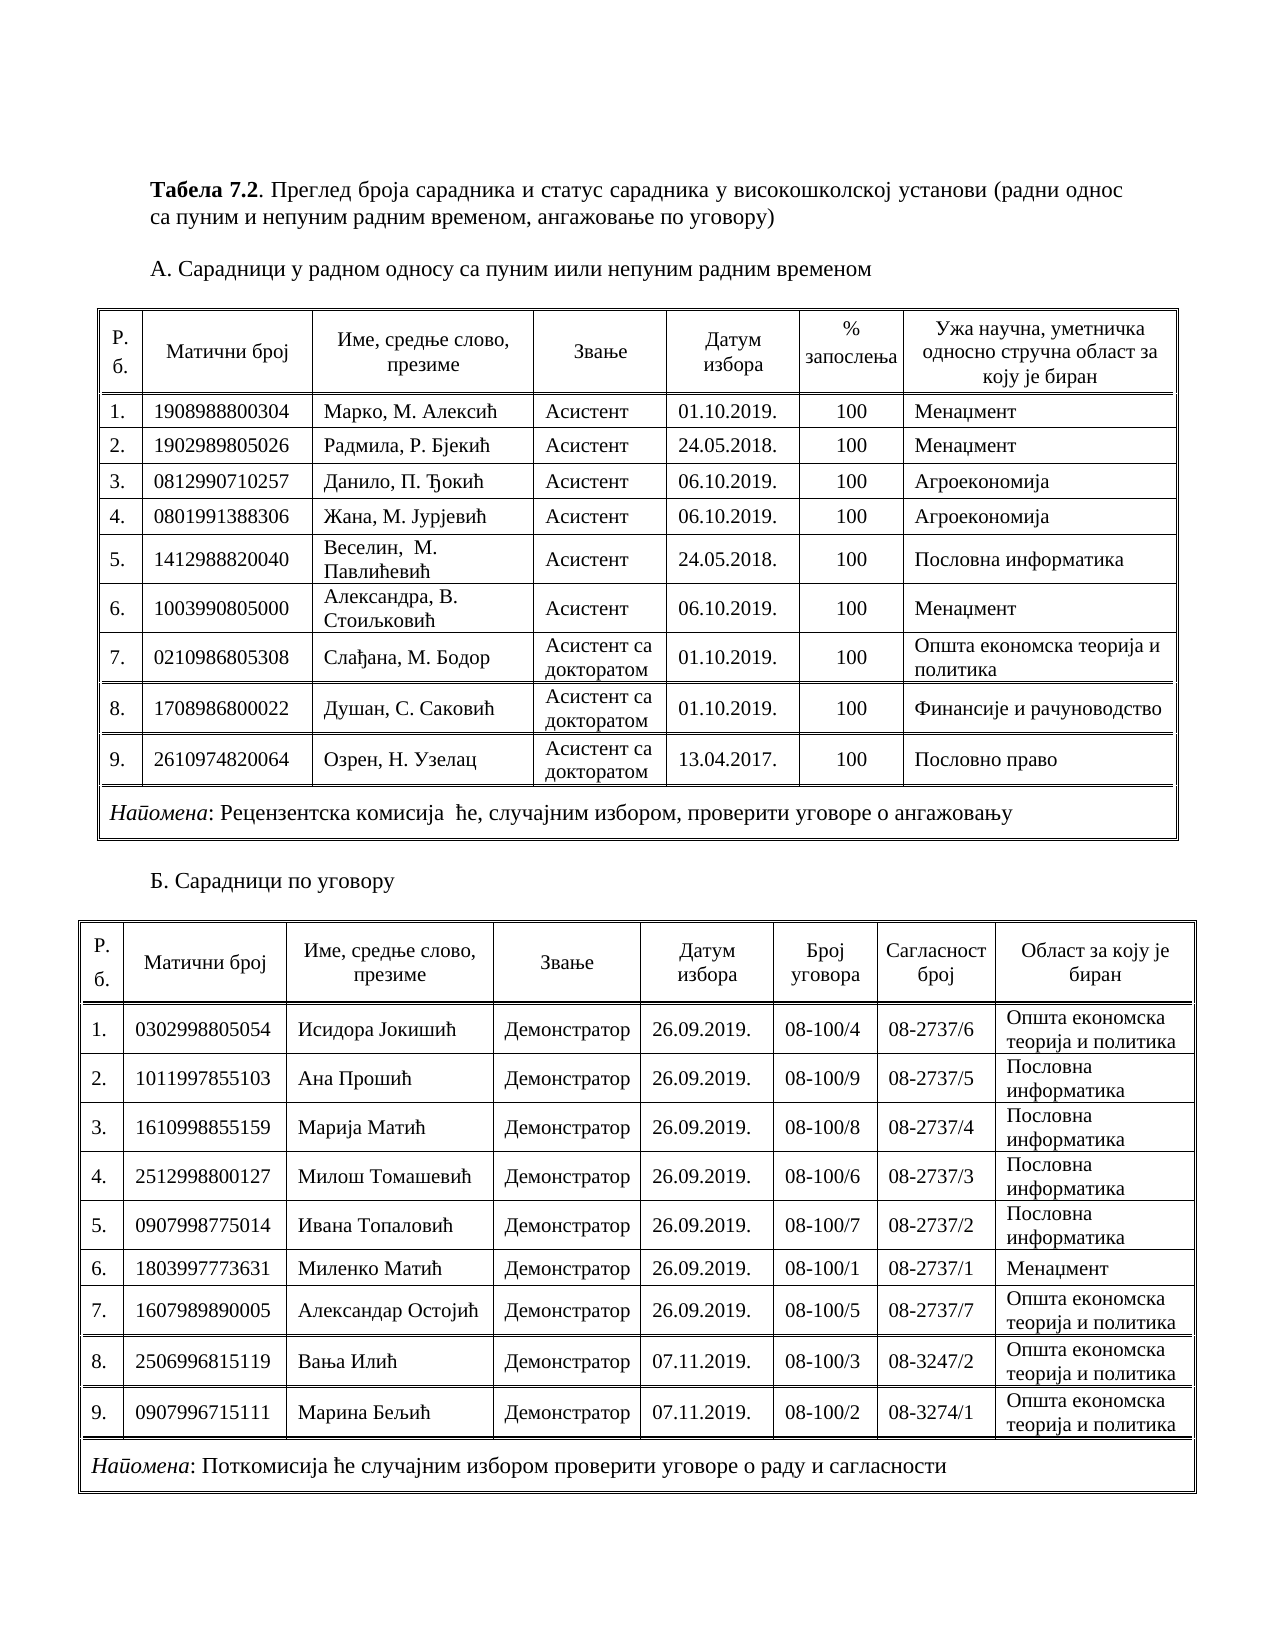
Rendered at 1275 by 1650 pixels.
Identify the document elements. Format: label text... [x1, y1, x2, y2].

table_cell Слађана, М. Бодор [313, 633, 533, 681]
table_cell Пословно право [904, 732, 1177, 783]
table_cell 6. [100, 584, 142, 632]
table_cell 100 [800, 464, 903, 498]
table_cell 1003990805000 [143, 584, 312, 632]
table_cell 08-2737/2 [878, 1201, 995, 1249]
table_cell Миленко Матић [287, 1250, 493, 1285]
table_cell 2512998800127 [124, 1152, 286, 1200]
table_cell 0210986805308 [143, 633, 312, 681]
table_cell Марко, М. Алексић [313, 395, 533, 427]
table_cell 08-2737/6 [878, 1005, 995, 1053]
table_cell 8. [98, 681, 142, 732]
table_cell 8. [80, 1334, 123, 1385]
table_cell 9. [80, 1385, 123, 1436]
table_cell Асистент са докторатом [534, 735, 666, 783]
table_cell 1607989890005 [124, 1286, 286, 1334]
table_cell Вања Илић [287, 1337, 493, 1385]
table_cell 06.10.2019. [667, 464, 799, 498]
table_cell 2610974820064 [143, 735, 312, 783]
table_cell 3. [81, 1103, 123, 1151]
table_cell 26.09.2019. [641, 1250, 773, 1285]
table_cell Општа економска теорија и политика [996, 1334, 1195, 1385]
table_cell Милош Томашевић [287, 1152, 493, 1200]
table_cell 1412988820040 [143, 535, 312, 583]
table_cell Асистент [534, 395, 666, 427]
table_cell 01.10.2019. [667, 395, 799, 427]
table_header Матични број [124, 923, 286, 1001]
table_cell 26.09.2019. [641, 1005, 773, 1053]
table_cell Озрен, Н. Узелац [313, 735, 533, 783]
table_cell 08-2737/1 [878, 1250, 995, 1285]
table_cell Менаџмент [904, 584, 1176, 632]
table_cell 9. [98, 732, 142, 783]
table_cell 100 [800, 584, 903, 632]
table_cell Асистент са докторатом [534, 633, 666, 681]
table_cell Александра, В. Стоиљковић [313, 584, 533, 632]
table_cell 2. [100, 428, 142, 463]
table_cell 0812990710257 [143, 464, 312, 498]
table_header Име, средње слово, презиме [313, 311, 533, 392]
table_cell Душан, С. Саковић [313, 684, 533, 732]
table_cell 1011997855103 [124, 1054, 286, 1102]
table_header Број уговора [774, 923, 877, 1001]
table_header Сагласност број [878, 923, 995, 1001]
table_cell 7. [100, 633, 142, 681]
table_cell 13.04.2017. [667, 735, 799, 783]
table_cell Менаџмент [996, 1250, 1194, 1285]
table_cell Данило, П. Ђокић [313, 464, 533, 498]
table_cell 08-100/1 [774, 1250, 877, 1285]
table_cell Асистент [534, 535, 666, 583]
table_cell 26.09.2019. [641, 1286, 773, 1334]
table_cell 1708986800022 [143, 684, 312, 732]
table_cell Демонстратор [494, 1103, 640, 1151]
table_cell Марина Бељић [287, 1388, 493, 1436]
table_cell 5. [100, 535, 142, 583]
table_cell 6. [81, 1250, 123, 1285]
table_cell 100 [800, 395, 903, 427]
table_cell Пословна информатика [904, 535, 1176, 583]
table_cell 4. [81, 1152, 123, 1200]
table_cell 2506996815119 [124, 1337, 286, 1385]
table_cell 24.05.2018. [667, 535, 799, 583]
table_cell 01.10.2019. [667, 633, 799, 681]
table_header Ужа научна, уметничка односно стручна област за коју је биран [904, 311, 1176, 392]
table_cell 07.11.2019. [641, 1388, 773, 1436]
table_cell Пословна информатика [996, 1103, 1194, 1151]
table_cell 100 [800, 535, 903, 583]
table_cell Пословна информатика [996, 1054, 1194, 1102]
table_header % запослења [800, 311, 903, 392]
table_cell 08-100/4 [774, 1005, 877, 1053]
table_cell Радмила, Р. Бјекић [313, 428, 533, 463]
table_cell 1610998855159 [124, 1103, 286, 1151]
text Табела 7.2. Преглед броја сарадника и статус сарадника у високошколској установи (радни однос са пуним и непуним радним временом, ангажовање по уговору) [150, 176, 1125, 229]
table_cell 08-2737/5 [878, 1054, 995, 1102]
table_cell 08-100/2 [774, 1388, 877, 1436]
table_cell Асистент [534, 428, 666, 463]
table_cell 100 [800, 499, 903, 533]
table_cell Асистент са докторатом [534, 684, 666, 732]
table_cell Асистент [534, 499, 666, 533]
table_cell Демонстратор [494, 1286, 640, 1334]
table_cell Александар Остојић [287, 1286, 493, 1334]
table_cell Асистент [534, 584, 666, 632]
table_cell Општа економска теорија и политика [996, 1001, 1194, 1053]
table_cell 0801991388306 [143, 499, 312, 533]
table_cell Финансије и рачуноводство [904, 681, 1177, 732]
table_cell 100 [800, 428, 903, 463]
table_header Звање [534, 311, 666, 392]
table_cell 0907996715111 [124, 1388, 286, 1436]
table_cell Менаџмент [904, 428, 1176, 463]
table_cell Ана Прошић [287, 1054, 493, 1102]
table_cell 08-100/7 [774, 1201, 877, 1249]
table_cell 26.09.2019. [641, 1054, 773, 1102]
table_cell 08-100/8 [774, 1103, 877, 1151]
table_cell 08-3274/1 [878, 1388, 995, 1436]
table_cell 4. [100, 499, 142, 533]
table_cell Напомена: Поткомисија ће случајним избором проверити уговоре о раду и сагласности [81, 1436, 1194, 1491]
table_cell 08-100/6 [774, 1152, 877, 1200]
table_cell 08-2737/3 [878, 1152, 995, 1200]
table_cell 7. [81, 1286, 123, 1334]
table_cell 08-100/5 [774, 1286, 877, 1334]
table_cell 06.10.2019. [667, 499, 799, 533]
table_cell 08-100/3 [774, 1337, 877, 1385]
table_cell Демонстратор [494, 1054, 640, 1102]
table_cell Марија Матић [287, 1103, 493, 1151]
table_cell 08-100/9 [774, 1054, 877, 1102]
table_cell 24.05.2018. [667, 428, 799, 463]
table_cell 100 [800, 684, 903, 732]
table_cell Менаџмент [904, 392, 1176, 427]
table_cell Пословна информатика [996, 1201, 1194, 1249]
text Б. Сарадници по уговору [150, 867, 1125, 894]
table_cell 5. [81, 1201, 123, 1249]
table_cell 1908988800304 [143, 395, 312, 427]
table_header Р. б. [100, 311, 142, 392]
table_header Име, средње слово, презиме [287, 923, 493, 1001]
table_cell 08-3247/2 [878, 1337, 995, 1385]
text A. Сарадници у радном односу са пуним иили непуним радним временом [150, 255, 1125, 282]
table_cell Исидора Јокишић [287, 1005, 493, 1053]
table_cell 2. [81, 1054, 123, 1102]
table_header Р. б. [81, 923, 123, 1001]
table_cell 100 [800, 633, 903, 681]
table_cell Веселин, М. Павлићевић [313, 535, 533, 583]
table_cell Агроекономија [904, 464, 1176, 498]
table_cell Пословна информатика [996, 1152, 1194, 1200]
table_header Матични број [143, 311, 312, 392]
table_cell 1803997773631 [124, 1250, 286, 1285]
table_cell 1. [81, 1001, 123, 1053]
table_cell 01.10.2019. [667, 684, 799, 732]
table_cell Агроекономија [904, 499, 1176, 533]
table_cell 0907998775014 [124, 1201, 286, 1249]
table_cell 1902989805026 [143, 428, 312, 463]
table_cell Демонстратор [494, 1201, 640, 1249]
table_header Датум избора [667, 311, 799, 392]
table_cell 26.09.2019. [641, 1201, 773, 1249]
table_header Датум избора [641, 923, 773, 1001]
table_cell 1. [100, 392, 142, 427]
table_cell Демонстратор [494, 1250, 640, 1285]
table_header Област за коју је биран [996, 923, 1194, 1001]
table_cell 08-2737/4 [878, 1103, 995, 1151]
table_cell 07.11.2019. [641, 1337, 773, 1385]
table_cell 08-2737/7 [878, 1286, 995, 1334]
table_cell Демонстратор [494, 1152, 640, 1200]
table_cell 26.09.2019. [641, 1103, 773, 1151]
table_cell Жана, М. Јурјевић [313, 499, 533, 533]
table_cell Општа економска теорија и политика [996, 1385, 1195, 1436]
table_cell Демонстратор [494, 1337, 640, 1385]
table_cell Напомена: Рецензентска комисија ће, случајним избором, проверити уговоре о ангажовању [100, 784, 1176, 838]
table_cell 100 [800, 735, 903, 783]
table_cell Демонстратор [494, 1005, 640, 1053]
table_cell Ивана Топаловић [287, 1201, 493, 1249]
table_cell 26.09.2019. [641, 1152, 773, 1200]
table_cell Асистент [534, 464, 666, 498]
table_cell 3. [100, 464, 142, 498]
table_cell Демонстратор [494, 1388, 640, 1436]
table_cell 06.10.2019. [667, 584, 799, 632]
table_header Звање [494, 923, 640, 1001]
table_cell 0302998805054 [124, 1005, 286, 1053]
table_cell Општа економска теорија и политика [904, 633, 1176, 681]
table_cell Општа економска теорија и политика [996, 1286, 1194, 1334]
